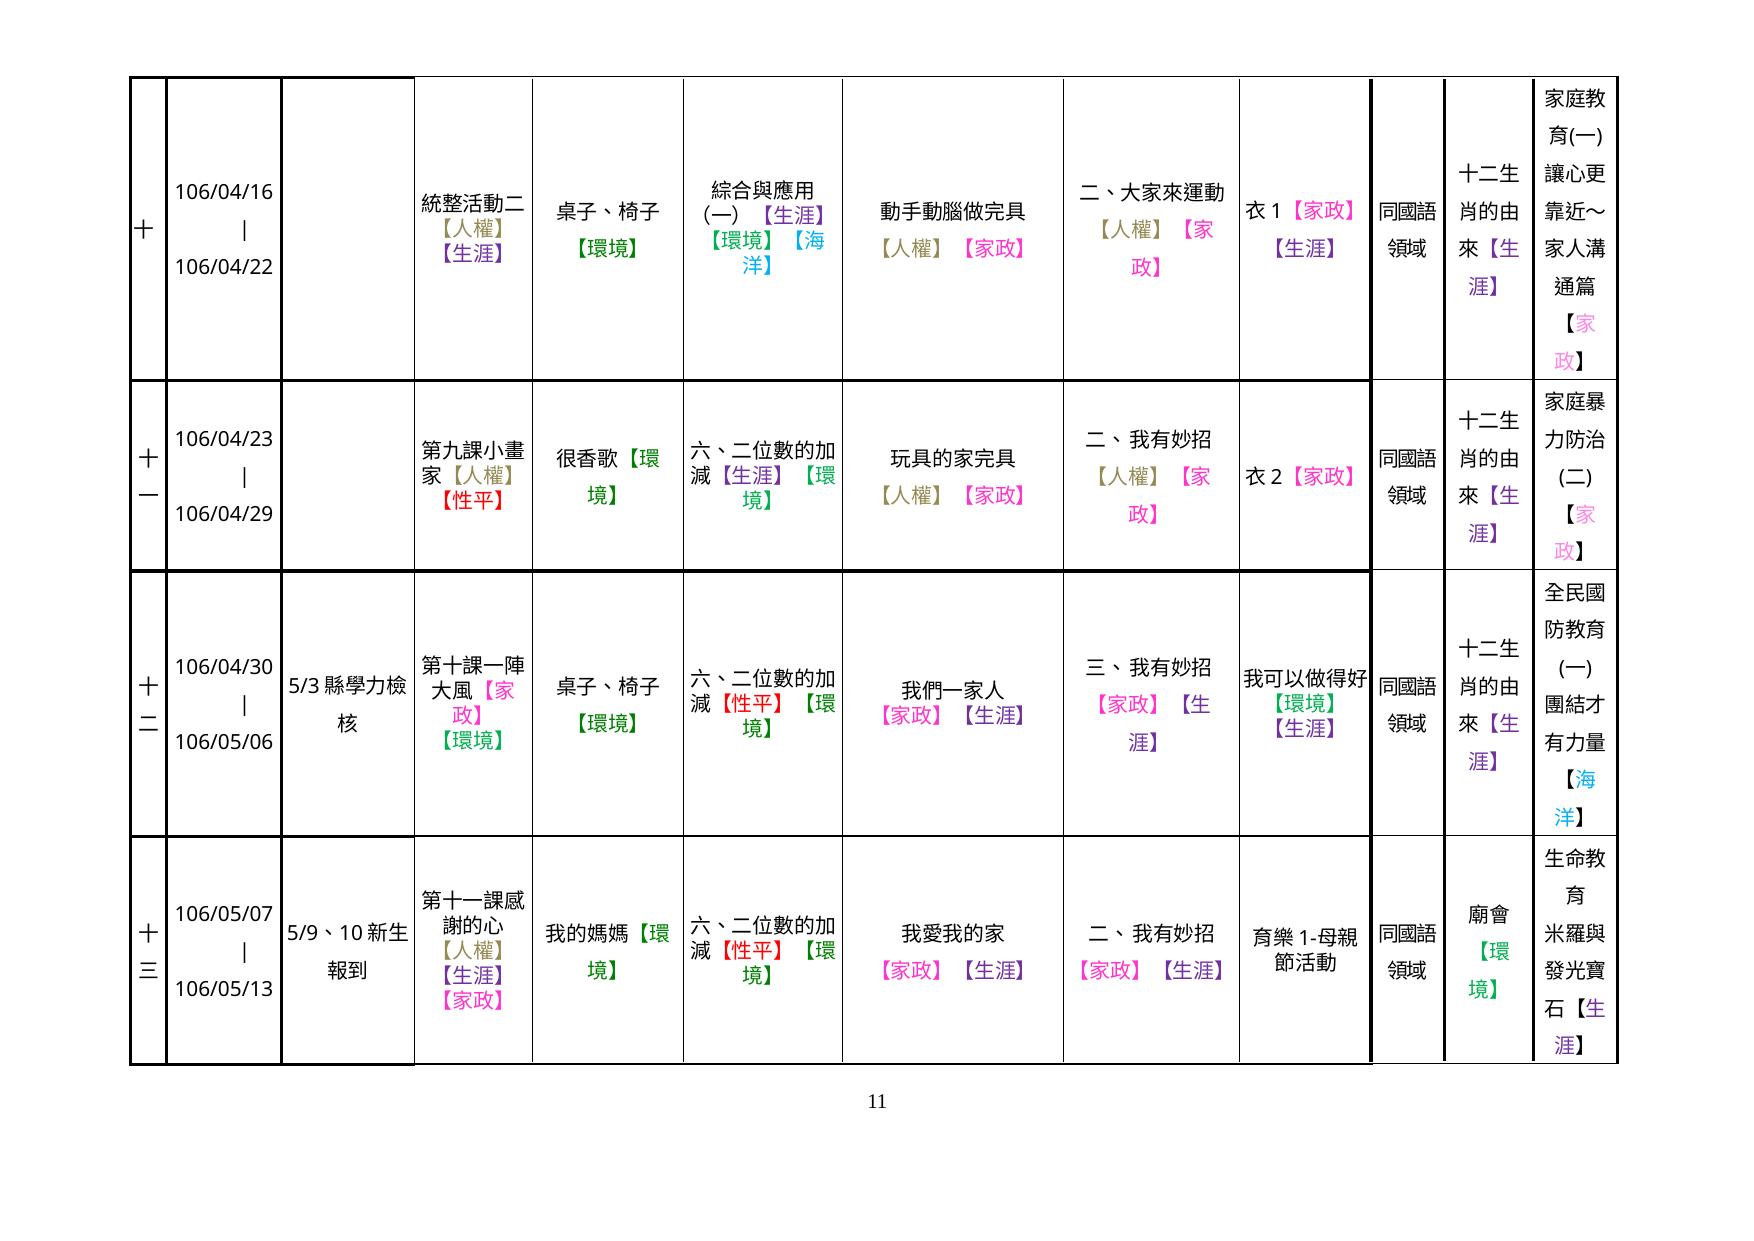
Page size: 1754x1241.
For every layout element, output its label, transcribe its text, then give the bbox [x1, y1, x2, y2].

table_cell 我有妙招 【家政】【生涯】 [1064, 573, 1239, 835]
table_cell 我有妙招 【家政】【生涯】 [1064, 837, 1240, 1063]
table_cell 我們一家人 【家政】【生涯】 [843, 573, 1063, 835]
table_cell 衣1【家政】【生涯】 [1240, 77, 1371, 379]
table_cell 全民國防教育(一) 團結才有力量【海洋】 [1535, 570, 1616, 835]
table_cell 二、大家來運動【人權】【家政】 [1064, 77, 1240, 379]
table_cell 我愛我的家 【家政】【生涯】 [842, 837, 1064, 1063]
table_cell 十二 [132, 573, 165, 835]
table_cell 十三 [132, 838, 165, 1063]
table_cell 106/05/07 | 106/05/13 [168, 838, 280, 1063]
table_cell 同國語領域 [1373, 570, 1443, 835]
table_cell 玩具的家完具 【人權】【家政】 [843, 382, 1063, 569]
table_cell 十二生肖的由來【生涯】 [1445, 77, 1533, 379]
table_cell 十二生肖的由來【生涯】 [1446, 380, 1532, 569]
table_cell 同國語領域 [1371, 836, 1445, 1063]
table_cell 廟會【環境】 [1445, 836, 1533, 1063]
table_cell 我有妙招 【人權】【家政】 [1064, 382, 1239, 569]
table_cell 桌子、椅子【環境】 [533, 573, 683, 835]
table_cell 生命教育 米羅與發光寶石【生涯】 [1533, 836, 1616, 1063]
table_cell 我可以做得好【環境】 【生涯】 [1240, 573, 1369, 835]
table_cell 桌子、椅子【環境】 [532, 77, 683, 379]
table_cell 很香歌【環境】 [533, 382, 683, 569]
table_cell 十一 [132, 382, 165, 569]
table_cell 衣2【家政】 [1240, 382, 1369, 569]
table_cell 動手動腦做完具 【人權】【家政】 [842, 77, 1064, 379]
table_cell 第十一課感謝的心 【人權】 【生涯】 【家政】 [415, 837, 532, 1063]
table_cell 106/04/16 | 106/04/22 [168, 79, 280, 379]
table_cell 5/3縣學力檢核 [283, 573, 414, 835]
table_cell 我的媽媽【環境】 [532, 837, 683, 1063]
table_cell 同國語領域 [1371, 77, 1445, 379]
table_cell 六、二位數的加減【生涯】【環境】 [684, 382, 842, 569]
table_cell 家庭暴力防治(二) 【家政】 [1535, 380, 1616, 569]
table_cell 第九課小畫家【人權】 【性平】 [415, 382, 532, 569]
table_cell 十 [132, 79, 165, 379]
table_cell 六、二位數的加減【性平】【環境】 [684, 837, 842, 1063]
table_cell 六、二位數的加減【性平】【環境】 [684, 573, 842, 835]
table_cell 5/9、10新生報到 [283, 838, 414, 1063]
table_cell 統整活動二【人權】 【生涯】 [415, 77, 532, 379]
table_cell 家庭教育(一) 讓心更靠近～ 家人溝通篇【家政】 [1533, 77, 1616, 379]
table_cell 同國語領域 [1373, 380, 1443, 569]
table_cell 十二生肖的由來【生涯】 [1446, 570, 1532, 835]
table_cell [283, 79, 414, 379]
table_cell 106/04/30 | 106/05/06 [168, 573, 280, 835]
table_cell [283, 382, 414, 569]
table_cell 106/04/23 | 106/04/29 [168, 382, 280, 569]
table_cell 育樂1-母親節活動 [1240, 837, 1371, 1063]
table_cell 第十課一陣大風【家政】 【環境】 [415, 573, 532, 835]
table_cell 綜合與應用（一）【生涯】【環境】【海洋】 [684, 77, 842, 379]
